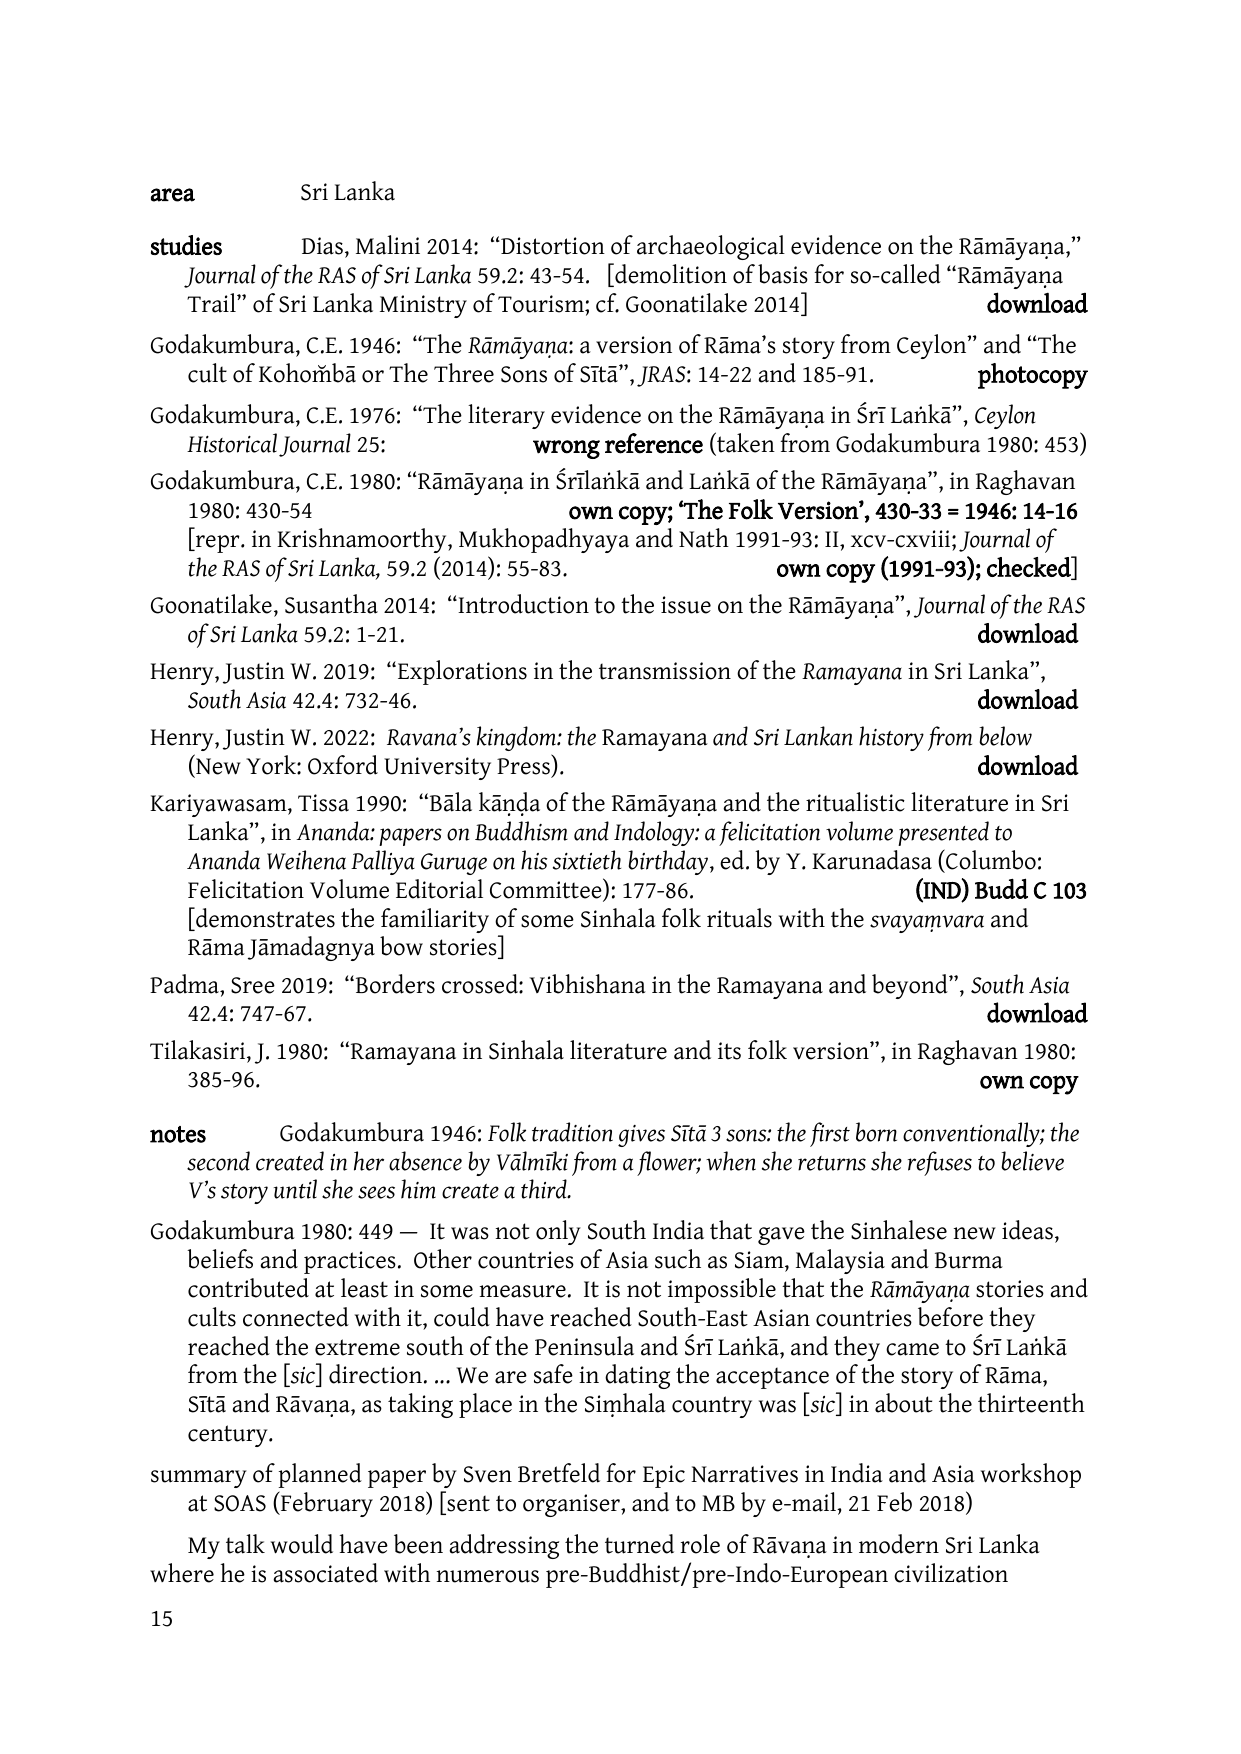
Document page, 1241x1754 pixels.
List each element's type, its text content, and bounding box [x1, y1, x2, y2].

text area Sri Lanka [150, 178, 1088, 207]
text Godakumbura, C.E. 1976: “The literary evidence on the Rāmāyaṇa in Śrī Laṅkā”, Ceylon Historical Journal 25: wrong reference (taken from Godakumbura 1980: 453) [150, 402, 1090, 459]
text Goonatilake, Susantha 2014: “Introduction to the issue on the Rāmāyaṇa”, Journal of the RAS of Sri Lanka 59.2: 1-21. download [150, 591, 1090, 649]
text Padma, Sree 2019: “Borders crossed: Vibhishana in the Ramayana and beyond”, South Asia 42.4: 747-67. download [150, 971, 1090, 1029]
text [150, 1531, 1090, 1589]
text Godakumbura, C.E. 1980: “Rāmāyaṇa in Śrīlaṅkā and Laṅkā of the Rāmāyaṇa”, in Raghavan 1980: 430-54 own copy; ‘The Folk Version’, 430-33 = 1946: 14-16 [repr. in Krishnamoorthy, Mukhopadhyaya and Nath 1991-93: II, xcv-cxviii; Journal of the RAS of Sri Lanka, 59.2 (2014): 55-83. own copy (1991-93); checked] [150, 468, 1090, 583]
text Godakumbura 1980: 449 — It was not only South India that gave the Sinhalese new ideas, beliefs and practices. Other countries of Asia such as Siam, Malaysia and Burma contributed at least in some measure. It is not impossible that the Rāmāyaṇa stories and cults connected with it, could have reached South-East Asian countries before they reached the extreme south of the Peninsula and Śrī Laṅkā, and they came to Śrī Laṅkā from the [sic] direction. ... We are safe in dating the acceptance of the story of Rāma, Sītā and Rāvaṇa, as taking place in the Siṃhala country was [sic] in about the thirteenth century. [150, 1218, 1090, 1448]
text Godakumbura, C.E. 1946: “The Rāmāyaṇa: a version of Rāma’s story from Ceylon” and “The cult of Kohom̆bā or The Three Sons of Sītā”, JRAS: 14-22 and 185-91. photocopy [150, 331, 1090, 389]
text notes Godakumbura 1946: Folk tradition gives Sītā 3 sons: the first born conventionally; the second created in her absence by Vālmīki from a flower; when she returns she refuses to believe V’s story until she sees him create a third. [150, 1120, 1090, 1205]
text studies Dias, Malini 2014: “Distortion of archaeological evidence on the Rāmāyaṇa,” Journal of the RAS of Sri Lanka 59.2: 43-54. [demolition of basis for so-called “Rāmāyaṇa Trail” of Sri Lanka Ministry of Tourism; cf. Goonatilake 2014] download [150, 232, 1090, 319]
text summary of planned paper by Sven Bretfeld for Epic Narratives in India and Asia workshop at SOAS (February 2018) [sent to organiser, and to MB by e-mail, 21 Feb 2018) [150, 1461, 1090, 1519]
text Henry, Justin W. 2022: Ravana’s kingdom: the Ramayana and Sri Lankan history from below (New York: Oxford University Press). download [150, 723, 1090, 781]
text Kariyawasam, Tissa 1990: “Bāla kāṇḍa of the Rāmāyaṇa and the ritualistic literature in Sri Lanka”, in Ananda: papers on Buddhism and Indology: a felicitation volume presented to Ananda Weihena Palliya Guruge on his sixtieth birthday, ed. by Y. Karunadasa (Columbo: Felicitation Volume Editorial Committee): 177-86. (IND) Budd C 103 [demonstrates the familiarity of some Sinhala folk rituals with the svayaṃvara and Rāma Jāmadagnya bow stories] [150, 789, 1090, 963]
text Tilakasiri, J. 1980: “Ramayana in Sinhala literature and its folk version”, in Raghavan 1980: 385-96. own copy [150, 1037, 1090, 1095]
text Henry, Justin W. 2019: “Explorations in the transmission of the Ramayana in Sri Lanka”, South Asia 42.4: 732-46. download [150, 657, 1090, 715]
